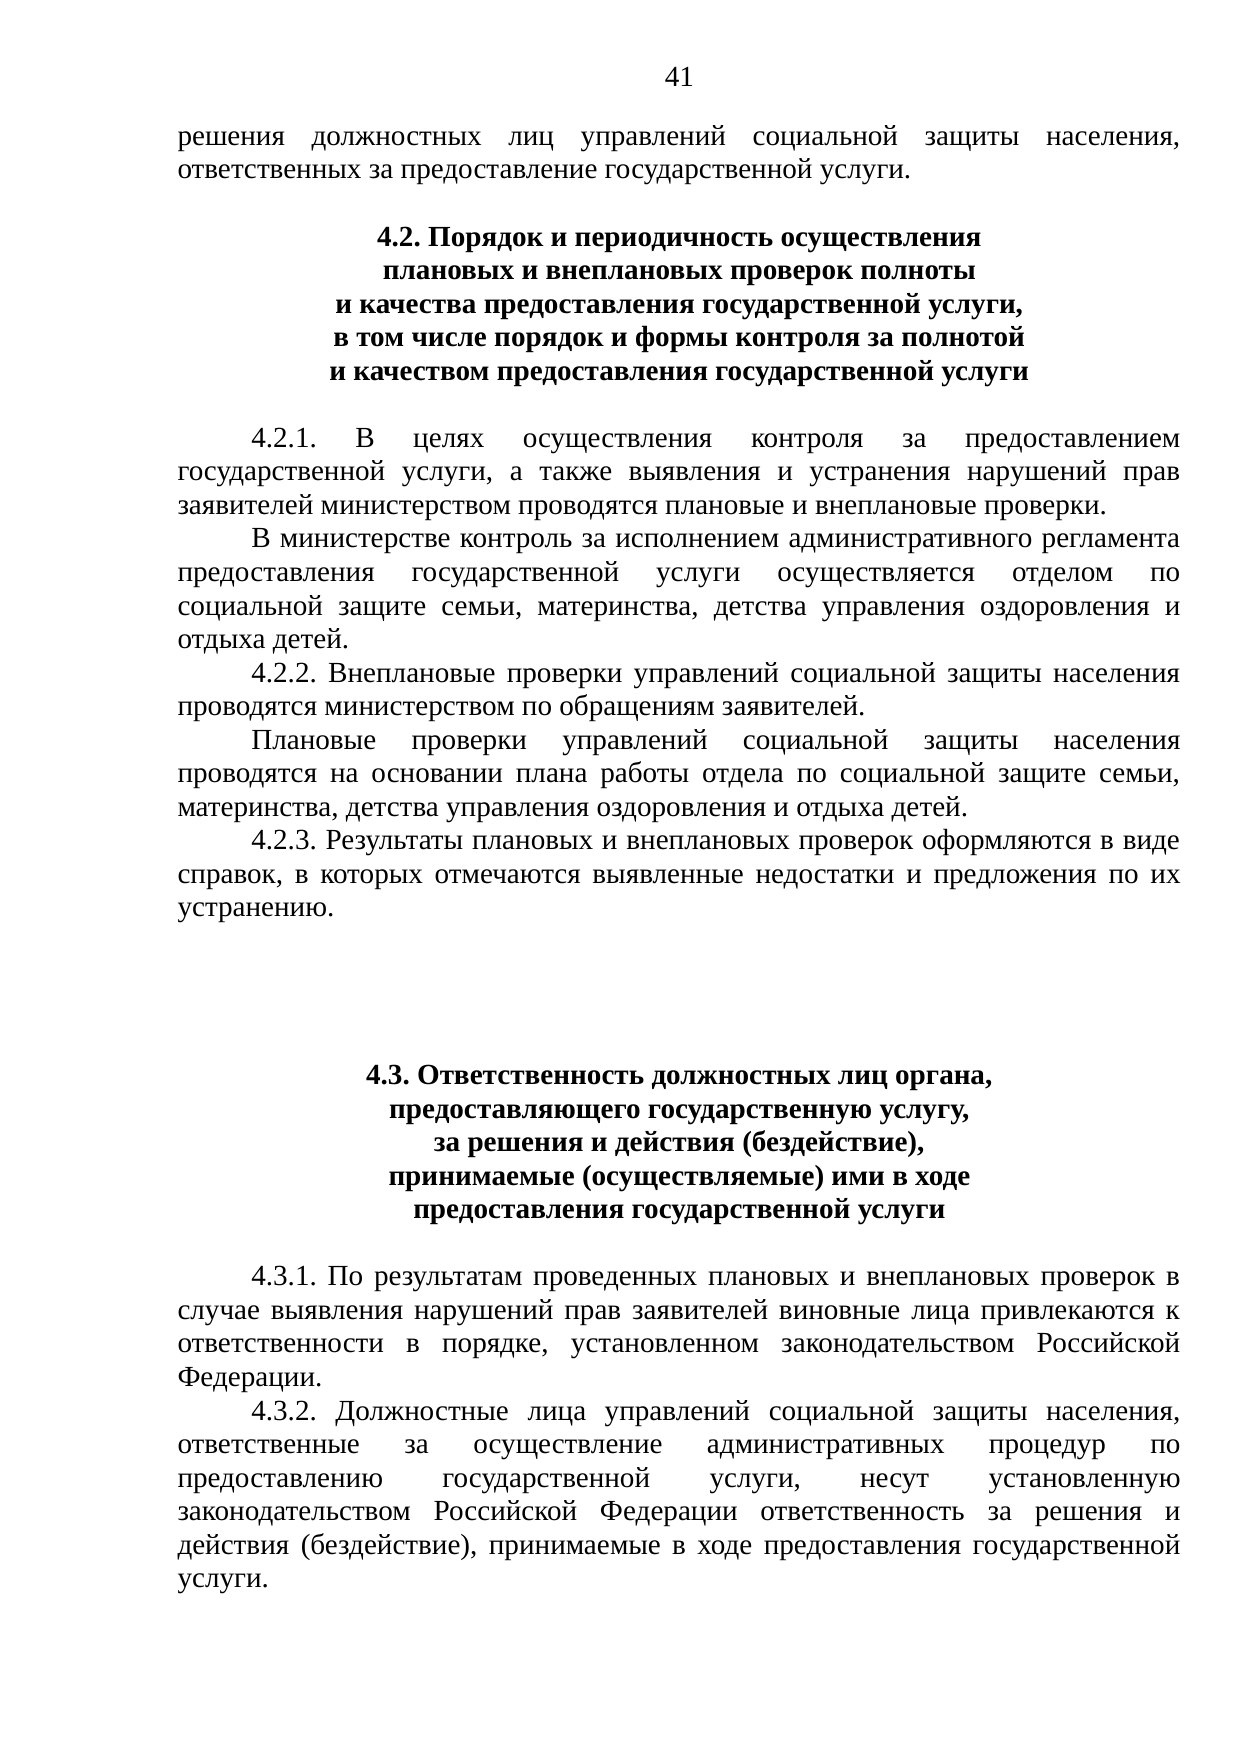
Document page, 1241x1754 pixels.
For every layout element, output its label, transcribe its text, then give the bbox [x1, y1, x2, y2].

text предоставления государственной услуги [177, 1191, 1181, 1225]
text и качества предоставления государственной услуги, [177, 286, 1181, 319]
text 4.2. Порядок и периодичность осуществления [177, 219, 1181, 252]
text принимаемые (осуществляемые) ими в ходе [177, 1158, 1181, 1191]
text 4.2.1. В целях осуществления контроля за предоставлением государственной услуги, а также выявления и устранения нарушений прав заявителей министерством проводятся плановые и внеплановые проверки. [177, 420, 1181, 521]
text 4.3. Ответственность должностных лиц органа, [177, 1057, 1181, 1091]
text 4.2.3. Результаты плановых и внеплановых проверок оформляются в виде справок, в которых отмечаются выявленные недостатки и предложения по их устранению. [177, 822, 1181, 923]
text 4.2.2. Внеплановые проверки управлений социальной защиты населения проводятся министерством по обращениям заявителей. [177, 655, 1181, 722]
text за решения и действия (бездействие), [177, 1124, 1181, 1158]
text плановых и внеплановых проверок полноты [177, 252, 1181, 286]
text 4.3.1. По результатам проведенных плановых и внеплановых проверок в случае выявления нарушений прав заявителей виновные лица привлекаются к ответственности в порядке, установленном законодательством Российской Федерации. [177, 1258, 1181, 1393]
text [177, 118, 1181, 185]
text предоставляющего государственную услугу, [177, 1091, 1181, 1124]
text в том числе порядок и формы контроля за полнотой [177, 319, 1181, 353]
text Плановые проверки управлений социальной защиты населения проводятся на основании плана работы отдела по социальной защите семьи, материнства, детства управления оздоровления и отдыха детей. [177, 722, 1181, 822]
text В министерстве контроль за исполнением административного регламента предоставления государственной услуги осуществляется отделом по социальной защите семьи, материнства, детства управления оздоровления и отдыха детей. [177, 521, 1181, 655]
text 4.3.2. Должностные лица управлений социальной защиты населения, ответственные за осуществление административных процедур по предоставлению государственной услуги, несут установленную законодательством Российской Федерации ответственность за решения и действия (бездействие), принимаемые в ходе предоставления государственной услуги. [177, 1393, 1181, 1594]
text и качеством предоставления государственной услуги [177, 353, 1181, 386]
